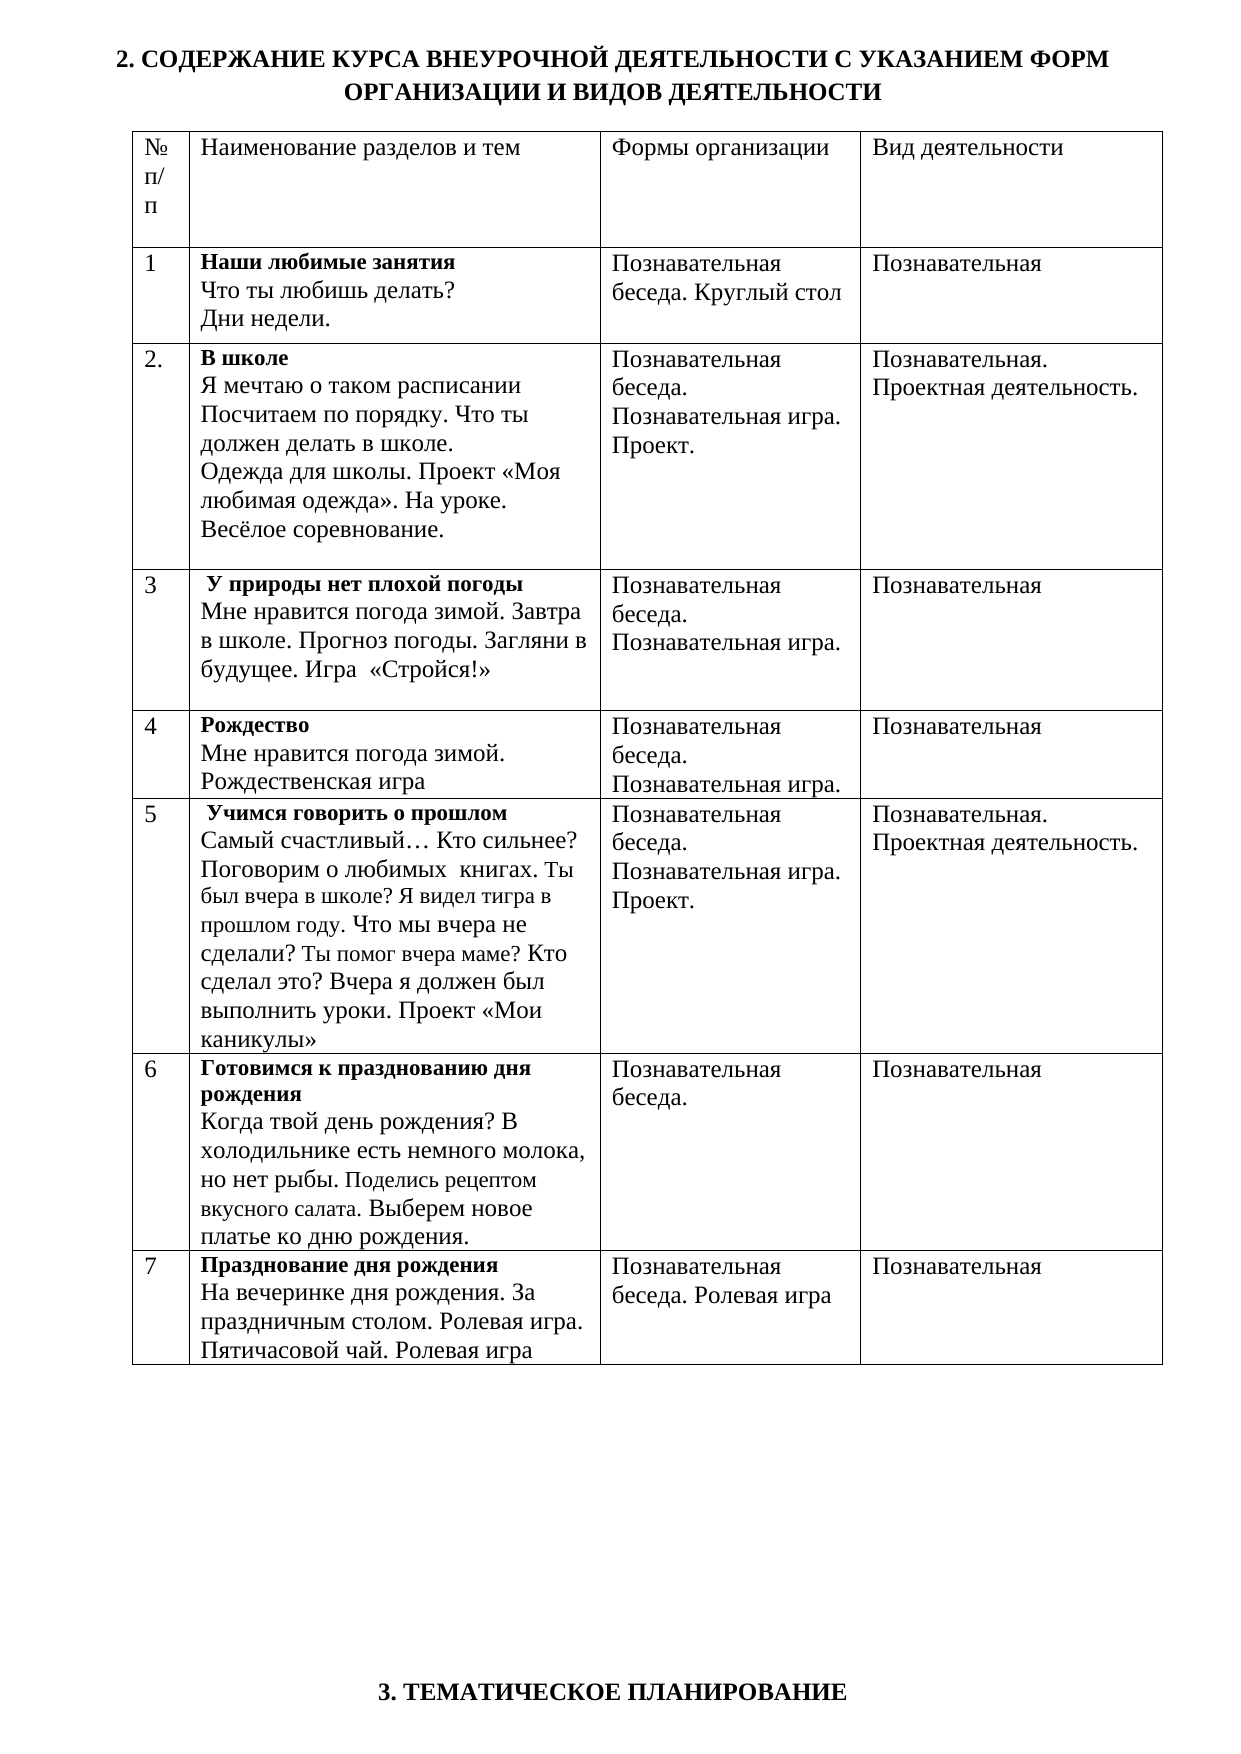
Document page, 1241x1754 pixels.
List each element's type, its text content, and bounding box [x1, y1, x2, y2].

table_cell 6 [133, 1054, 189, 1250]
table_cell Наши любимые занятия Что ты любишь делать? Дни недели. [190, 248, 600, 343]
text 2. СОДЕРЖАНИЕ КУРСА ВНЕУРОЧНОЙ ДЕЯТЕЛЬНОСТИ С УКАЗАНИЕМ ФОРМ ОРГАНИЗАЦИИ И ВИДОВ ДЕЯТЕЛЬНОСТИ [74, 44, 1152, 106]
table_cell Познавательная [861, 1251, 1162, 1364]
text 3. ТЕМАТИЧЕСКОЕ ПЛАНИРОВАНИЕ [74, 1677, 1152, 1705]
table_cell Празднование дня рождения На вечеринке дня рождения. За праздничным столом. Ролевая игра. Пятичасовой чай. Ролевая игра [190, 1251, 600, 1364]
table_cell Познавательная. Проектная деятельность. [861, 799, 1162, 1053]
table_cell Познавательная беседа. Познавательная игра. [601, 711, 860, 798]
table_cell Познавательная [861, 711, 1162, 798]
table_cell 1 [133, 248, 189, 343]
table_header Формы организации [601, 132, 860, 247]
table_cell Познавательная. Проектная деятельность. [861, 344, 1162, 569]
table_cell 5 [133, 799, 189, 1053]
table_cell Познавательная [861, 248, 1162, 343]
table_cell У природы нет плохой погоды Мне нравится погода зимой. Завтра в школе. Прогноз погоды. Загляни в будущее. Игра «Стройся!» [190, 570, 600, 710]
table_cell 7 [133, 1251, 189, 1364]
table_cell Познавательная [861, 1054, 1162, 1250]
table_cell Учимся говорить о прошлом Самый счастливый… Кто сильнее? Поговорим о любимых книгах. Ты был вчера в школе? Я видел тигра в прошлом году. Что мы вчера не сделали? Ты помог вчера маме? Кто сделал это? Вчера я должен был выполнить уроки. Проект «Мои каникулы» [190, 799, 600, 1053]
table_cell 3 [133, 570, 189, 710]
table_cell В школе Я мечтаю о таком расписании Посчитаем по порядку. Что ты должен делать в школе. Одежда для школы. Проект «Моя любимая одежда». На уроке. Весёлое соревнование. [190, 344, 600, 569]
table_cell Познавательная беседа. Познавательная игра. Проект. [601, 344, 860, 569]
table_cell Познавательная беседа. Круглый стол [601, 248, 860, 343]
table_cell Готовимся к празднованию дня рождения Когда твой день рождения? В холодильнике есть немного молока, но нет рыбы. Поделись рецептом вкусного салата. Выберем новое платье ко дню рождения. [190, 1054, 600, 1250]
table_header Наименование разделов и тем [190, 132, 600, 247]
table_cell Познавательная [861, 570, 1162, 710]
table_cell 4 [133, 711, 189, 798]
table_cell Познавательная беседа. Ролевая игра [601, 1251, 860, 1364]
table_cell Познавательная беседа. Познавательная игра. Проект. [601, 799, 860, 1053]
table_cell 2. [133, 344, 189, 569]
table_header Вид деятельности [861, 132, 1162, 247]
table_cell Познавательная беседа. Познавательная игра. [601, 570, 860, 710]
table_header № п/п [133, 132, 189, 247]
table_cell Рождество Мне нравится погода зимой. Рождественская игра [190, 711, 600, 798]
table_cell Познавательная беседа. [601, 1054, 860, 1250]
